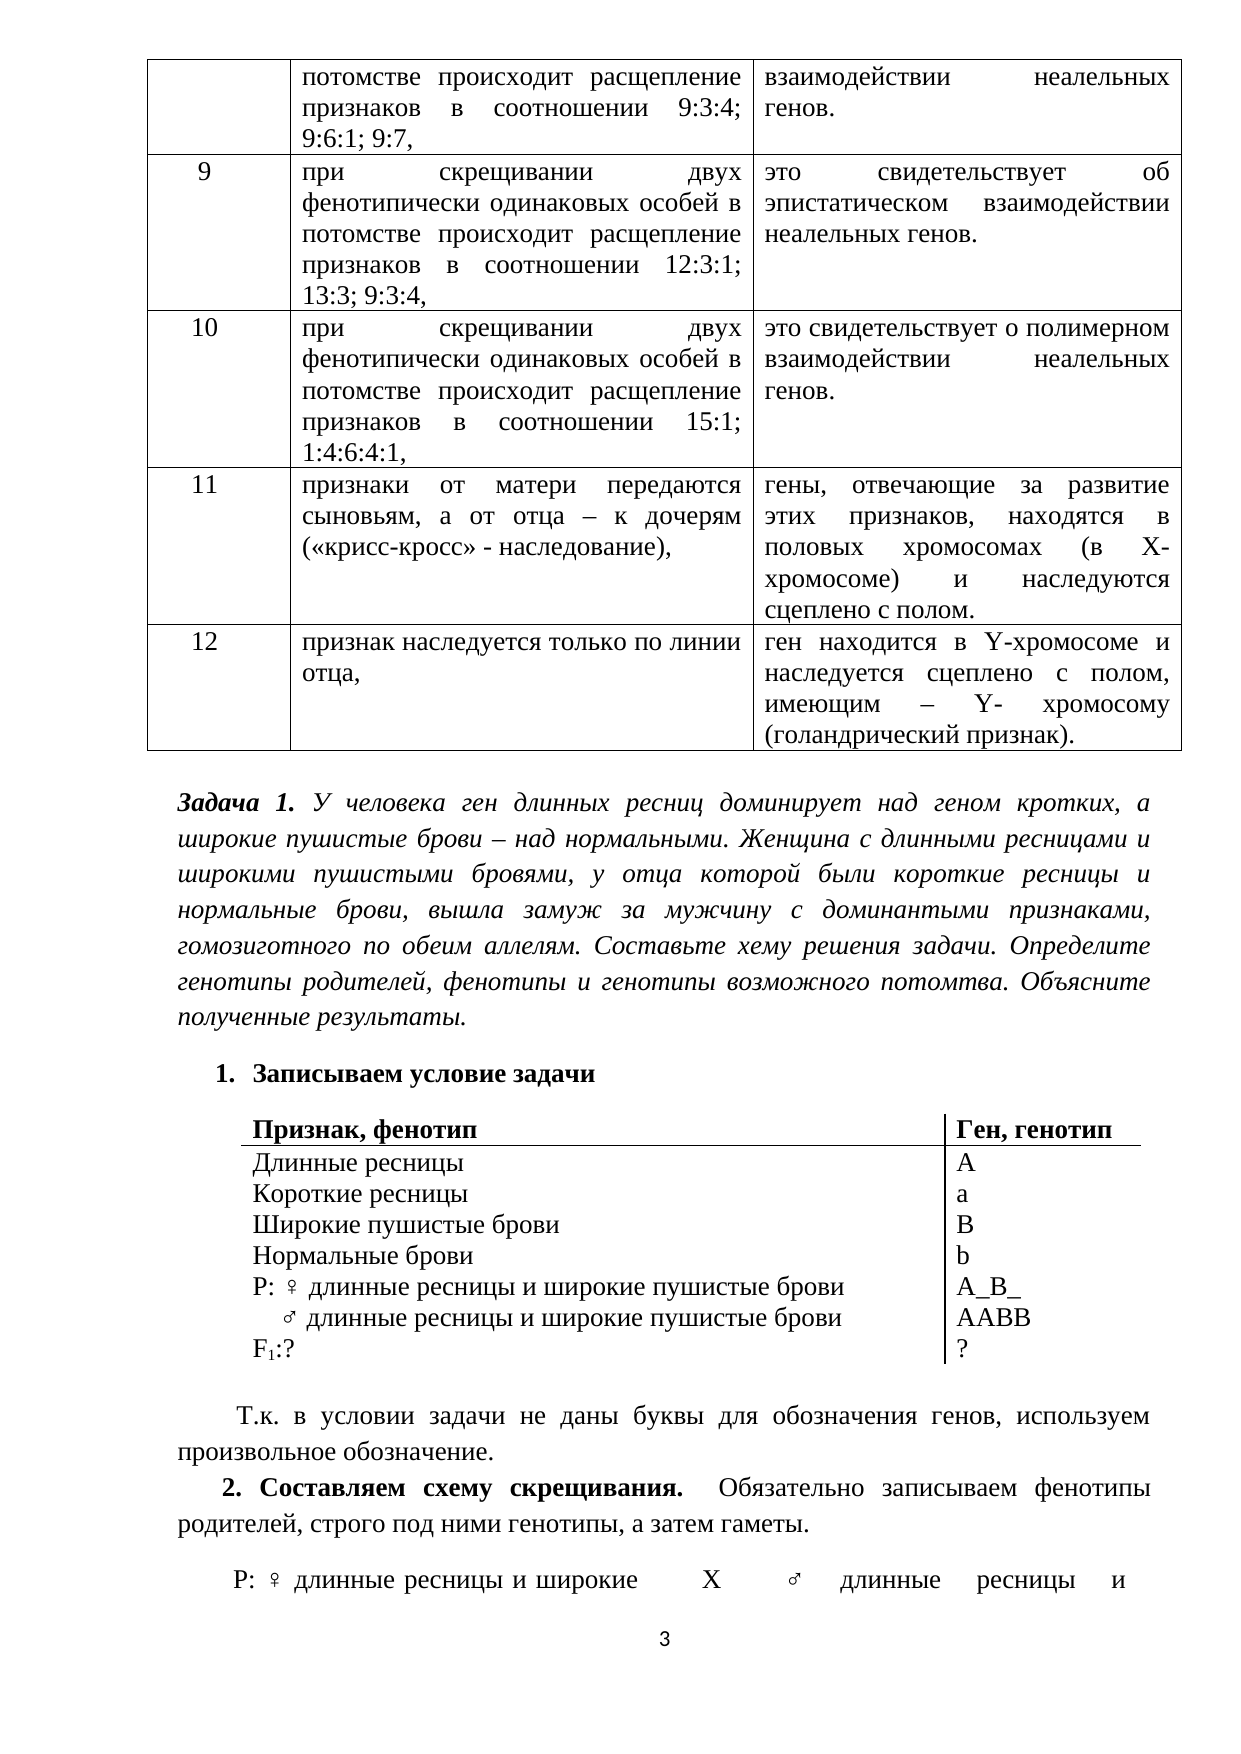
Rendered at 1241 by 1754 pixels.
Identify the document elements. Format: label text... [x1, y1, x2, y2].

list Т.к. в условии задачи не даны буквы для обозначения генов, используем произвольное обозначение. [177, 1399, 1152, 1466]
table_header Признак, фенотип [241, 1114, 944, 1145]
table_cell 12 [148, 625, 290, 749]
list 2. Составляем схему скрещивания. Обязательно записываем фенотипы родителей, строго под ними генотипы, а затем гаметы. [177, 1471, 1152, 1538]
table_cell А а В b А_В_ ААВВ ? [946, 1146, 1141, 1364]
table_header Х [650, 1563, 773, 1594]
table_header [222, 1563, 650, 1594]
list Записываем условие задачи [215, 1057, 1152, 1088]
table_header Ген, генотип [946, 1114, 1141, 1145]
table_cell 11 [148, 468, 290, 624]
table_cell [754, 60, 1181, 154]
table_cell при скрещивании двух фенотипически одинаковых особей в потомстве происходит расщепление признаков в соотношении 12:3:1; 13:3; 9:3:4, [291, 155, 753, 310]
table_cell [291, 60, 753, 154]
table_cell гены, отвечающие за развитие этих признаков, находятся в половых хромосомах (в Х-хромосоме) и наследуются сцеплено с полом. [754, 468, 1181, 624]
table_cell Длинные ресницы Короткие ресницы Широкие пушистые брови Нормальные брови Р: ♀ длинные ресницы и широкие пушистые брови ♂ длинные ресницы и широкие пушистые брови F1:? [241, 1146, 944, 1364]
table_cell 8 [148, 60, 290, 154]
table_cell 9 [148, 155, 290, 310]
table_cell ген находится в Y-хромосоме и наследуется сцеплено с полом, имеющим – Y- хромосому (голандрический признак). [754, 625, 1181, 749]
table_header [773, 1563, 1137, 1594]
text Задача 1. У человека ген длинных ресниц доминирует над геном кротких, а широкие пушистые брови – над нормальными. Женщина с длинными ресницами и широкими пушистыми бровями, у отца которой были короткие ресницы и нормальные брови, вышла замуж за мужчину с доминантыми признаками, гомозиготного по обеим аллелям. Составьте хему решения задачи. Определите генотипы родителей, фенотипы и генотипы возможного потомтва. Объясните полученные результаты. [177, 786, 1152, 1032]
table_cell 10 [148, 311, 290, 467]
table_cell это свидетельствует об эпистатическом взаимодействии неалельных генов. [754, 155, 1181, 310]
table_cell признаки от матери передаются сыновьям, а от отца – к дочерям («крисс-кросс» - наследование), [291, 468, 753, 624]
table_cell при скрещивании двух фенотипически одинаковых особей в потомстве происходит расщепление признаков в соотношении 15:1; 1:4:6:4:1, [291, 311, 753, 467]
table_cell признак наследуется только по линии отца, [291, 625, 753, 749]
table_cell это свидетельствует о полимерном взаимодействии неалельных генов. [754, 311, 1181, 467]
